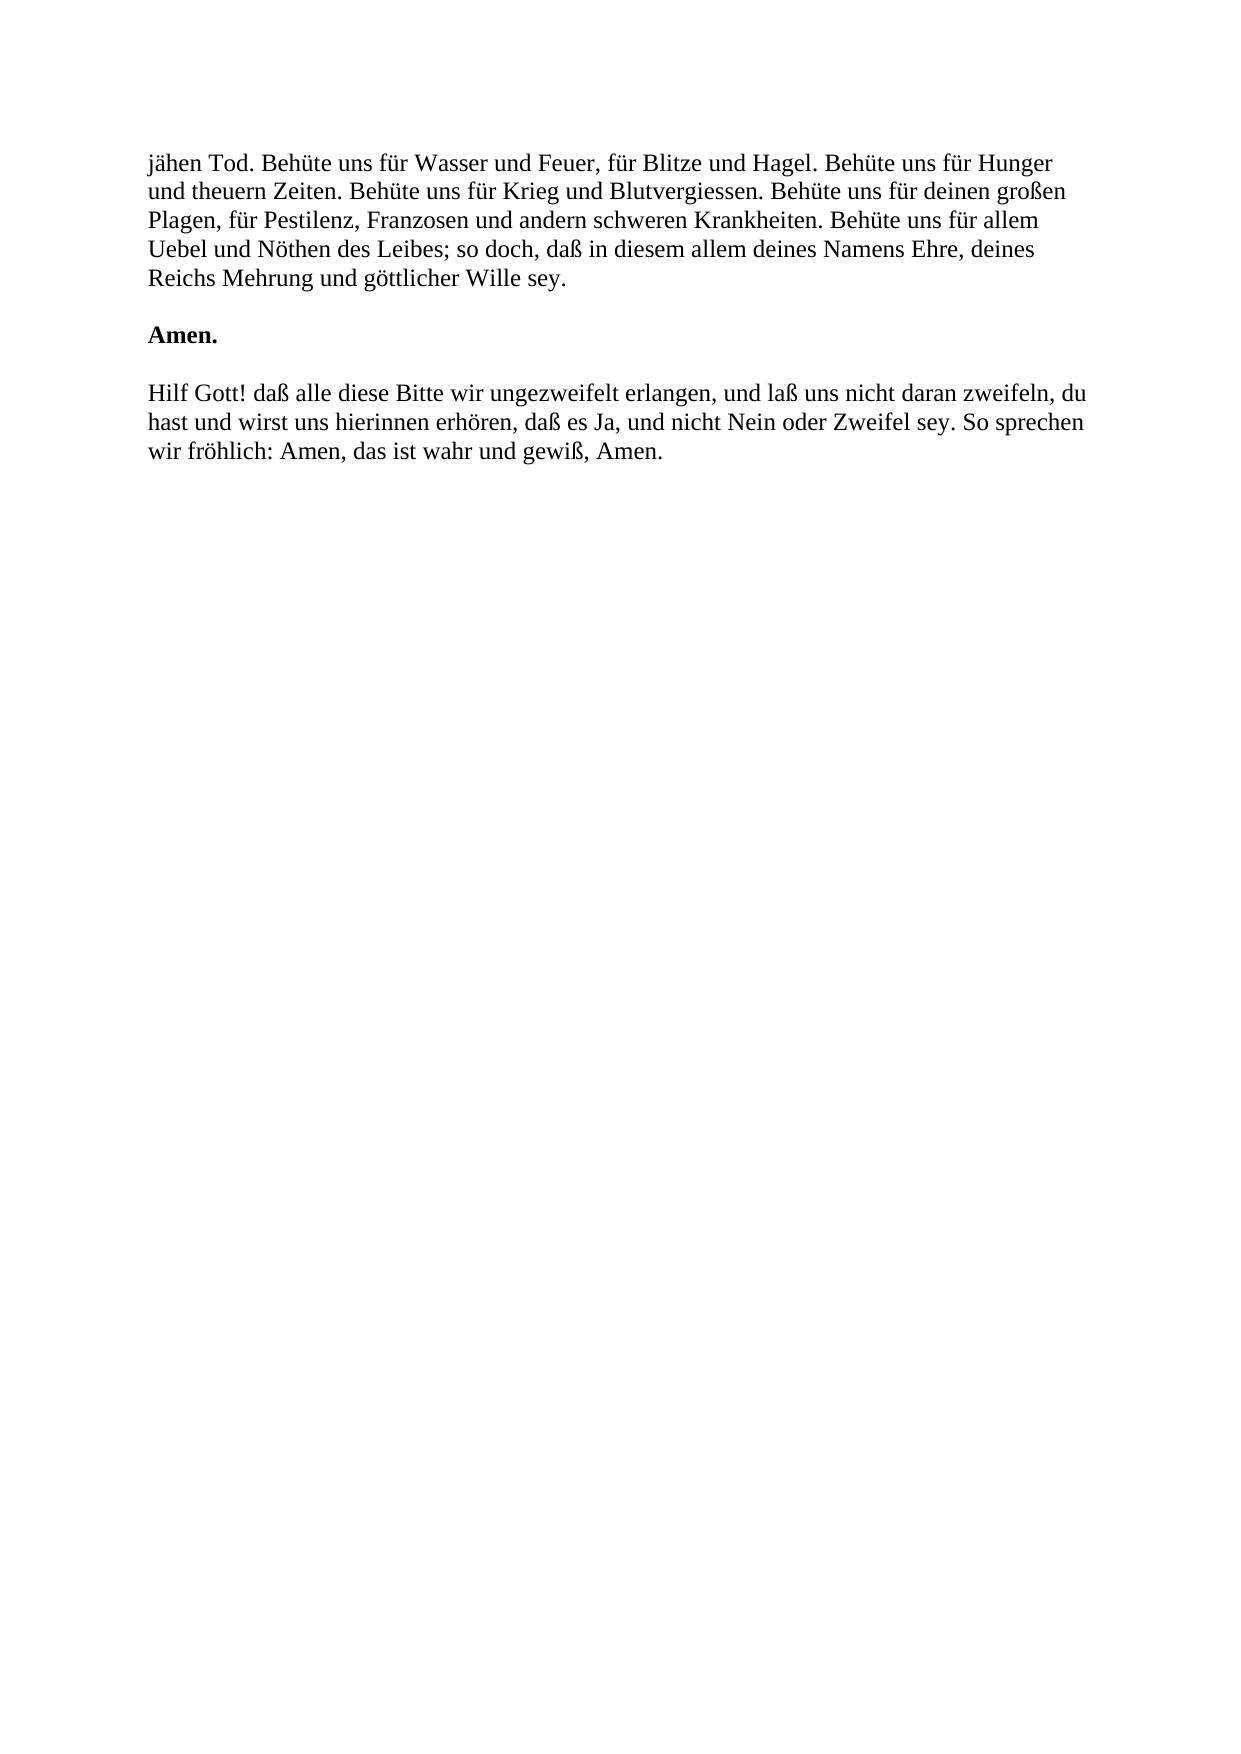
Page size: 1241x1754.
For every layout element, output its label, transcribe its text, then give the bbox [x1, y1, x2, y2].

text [148, 148, 1093, 291]
text Hilf Gott! daß alle diese Bitte wir ungezweifelt erlangen, und laß uns nicht daran zweifeln, du hast und wirst uns hierinnen erhören, daß es Ja, und nicht Nein oder Zweifel sey. So sprechen wir fröhlich: Amen, das ist wahr und gewiß, Amen. [148, 378, 1093, 465]
text Amen. [148, 321, 1093, 349]
